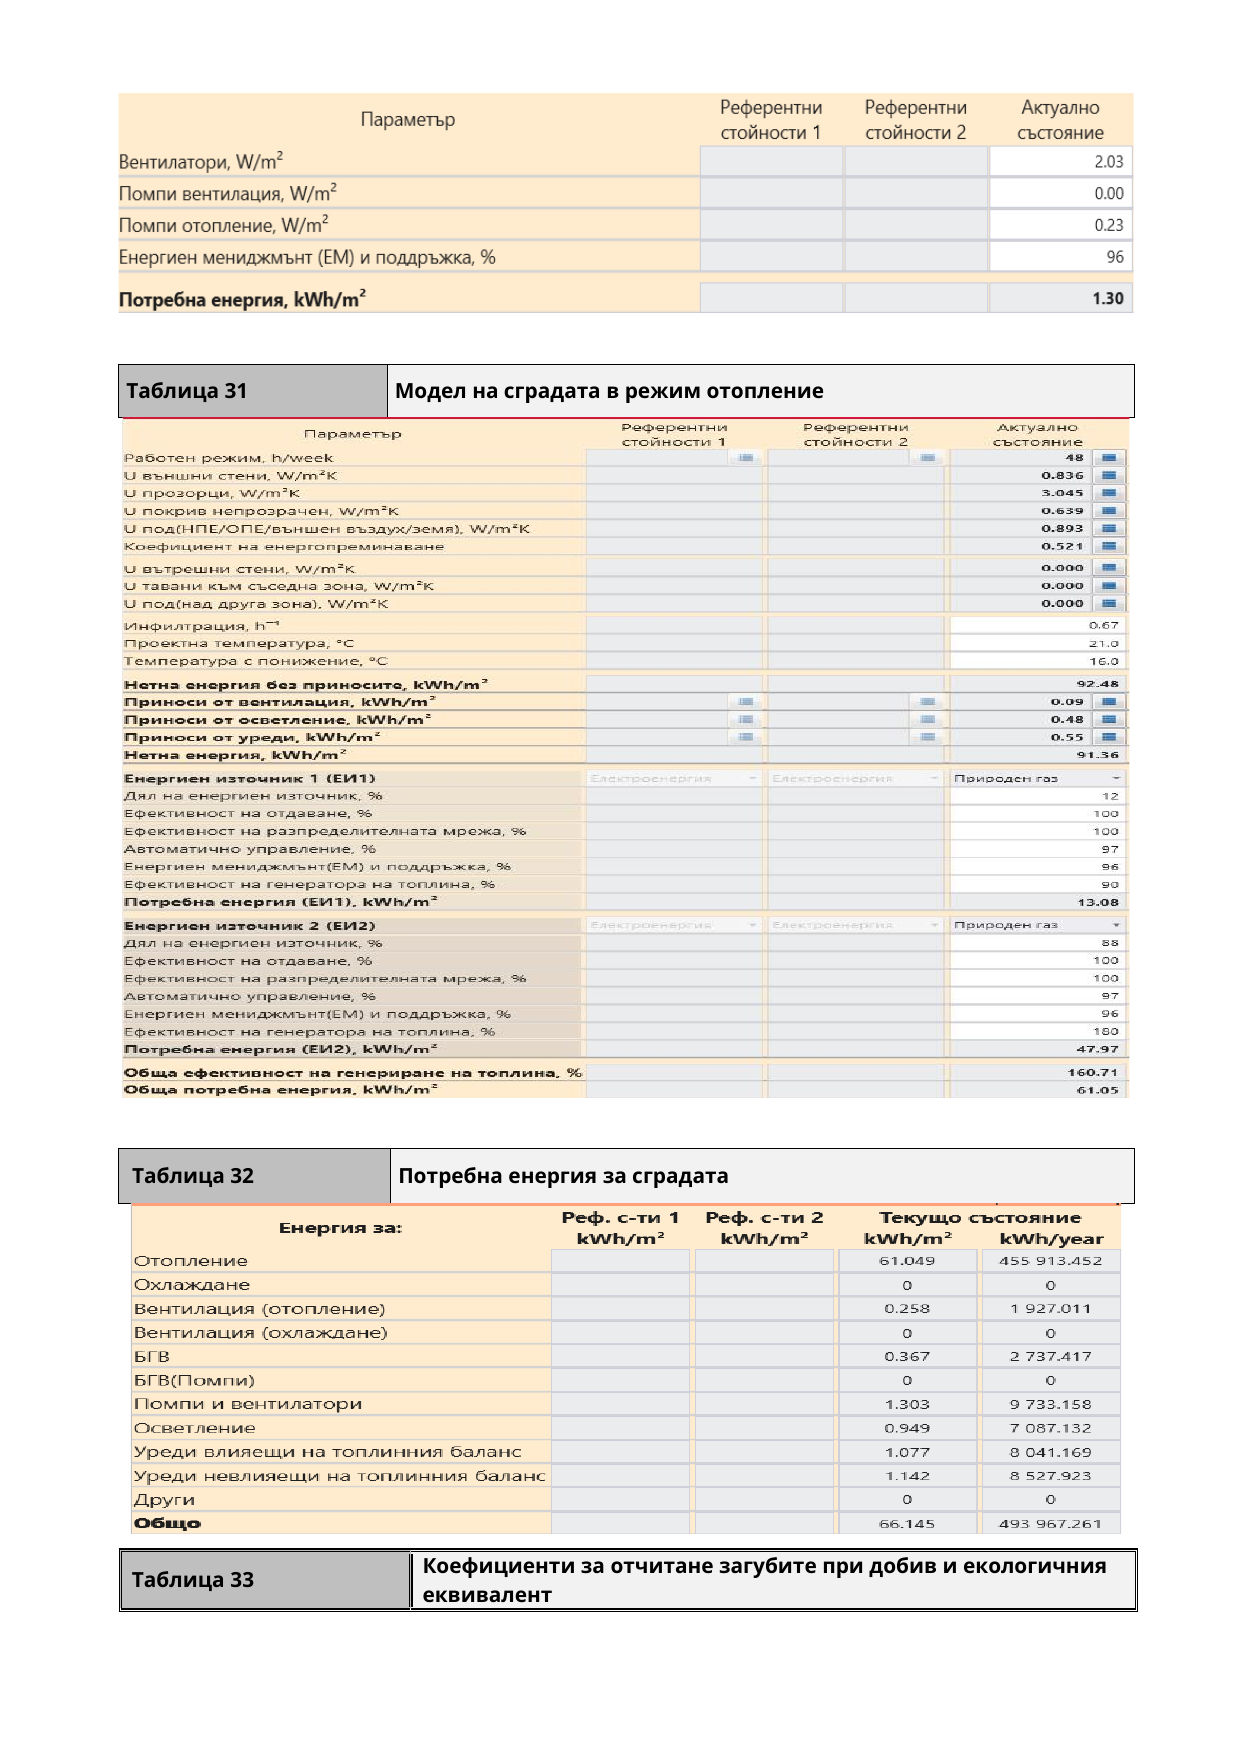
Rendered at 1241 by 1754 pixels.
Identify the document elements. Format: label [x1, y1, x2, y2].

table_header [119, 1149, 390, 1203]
picture [122, 417, 1130, 1098]
picture [118, 93, 1134, 313]
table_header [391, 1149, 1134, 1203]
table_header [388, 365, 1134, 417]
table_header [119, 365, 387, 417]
picture [130, 1203, 1122, 1534]
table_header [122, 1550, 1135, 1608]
